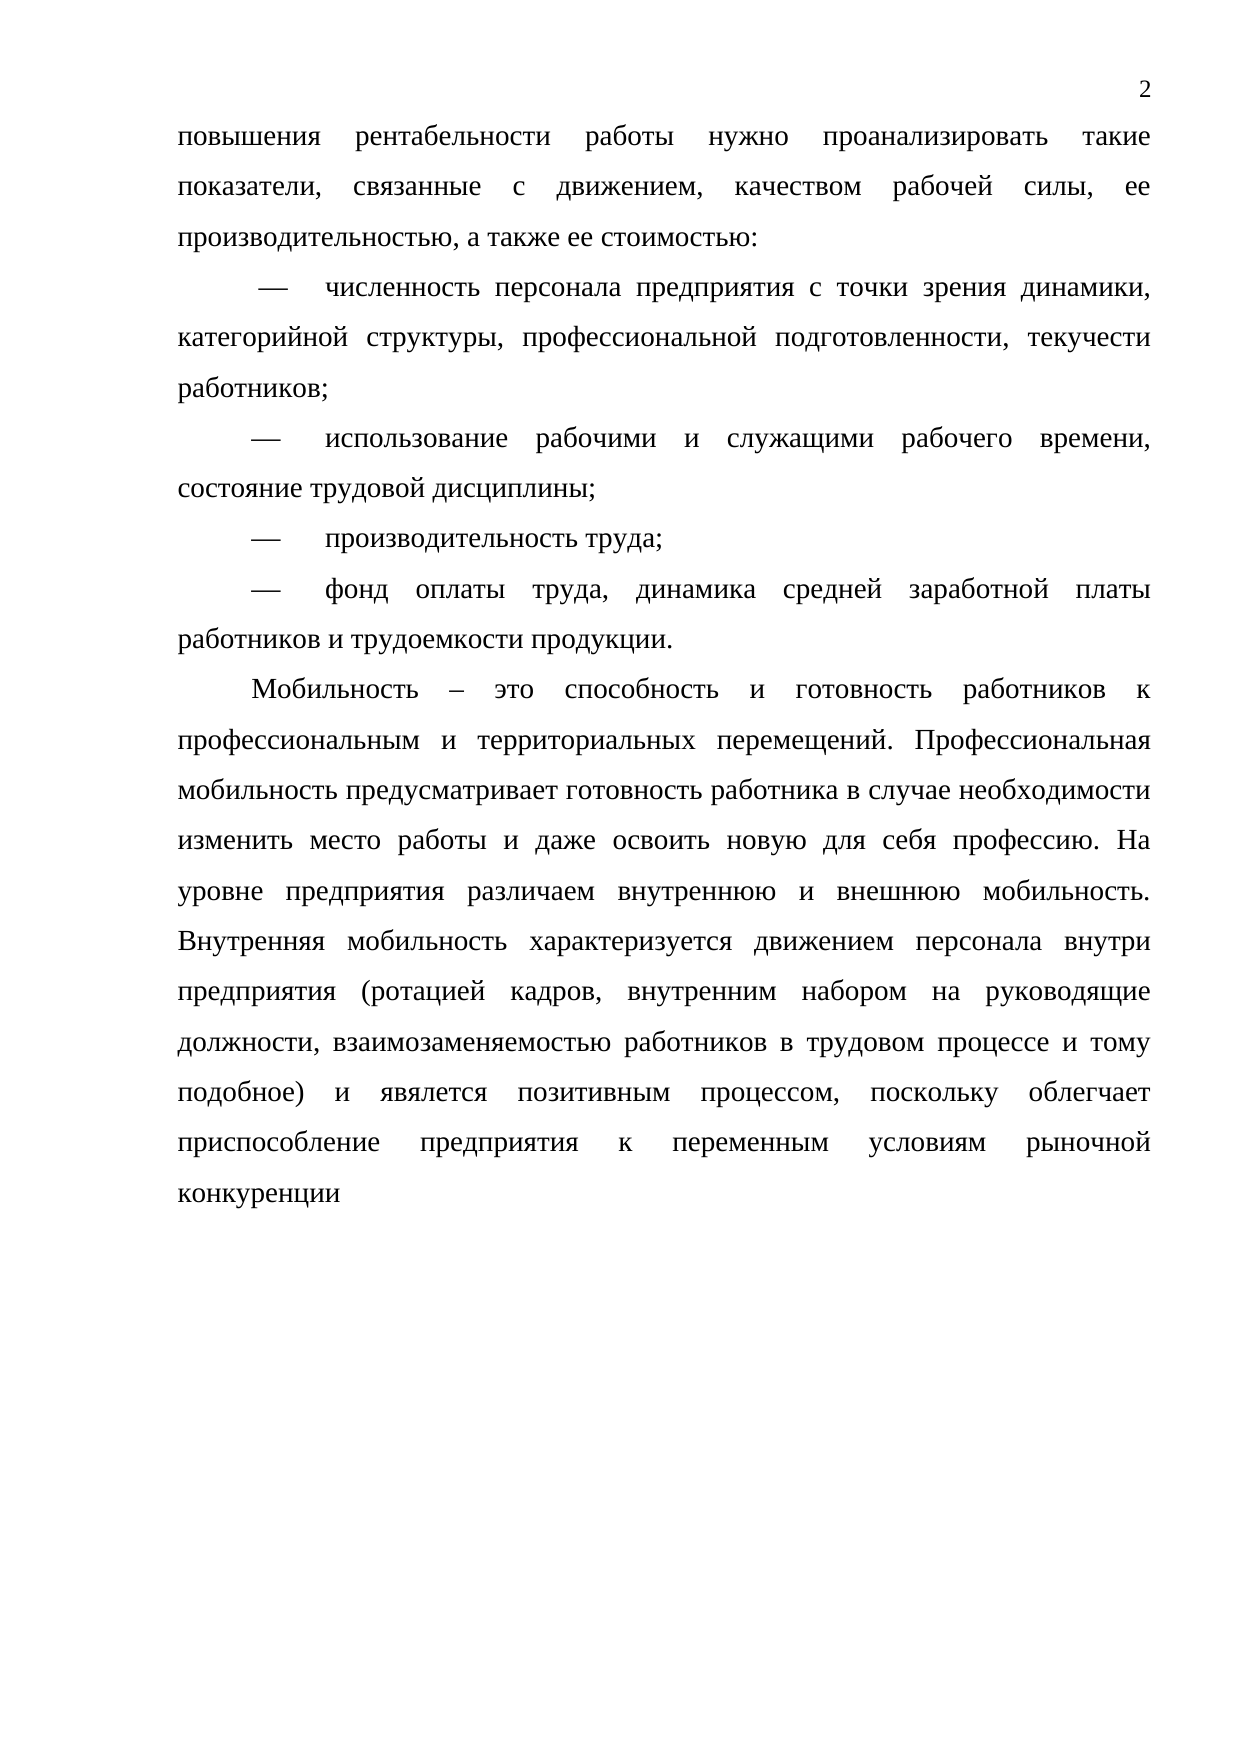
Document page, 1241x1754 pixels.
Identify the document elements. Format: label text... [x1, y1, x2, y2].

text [177, 118, 1152, 252]
text — фонд оплаты труда, динамика средней заработной платы работников и трудоемкости продукции. [177, 571, 1152, 655]
text — использование рабочими и служащими рабочего времени, состояние трудовой дисциплины; [177, 420, 1152, 504]
text — численность персонала предприятия с точки зрения динамики, категорийной структуры, профессиональной подготовленности, текучести работников; [177, 269, 1152, 403]
text Мобильность – это способность и готовность работников к профессиональным и территориальных перемещений. Профессиональная мобильность предусматривает готовность работника в случае необходимости изменить место работы и даже освоить новую для себя профессию. На уровне предприятия различаем внутреннюю и внешнюю мобильность. Внутренняя мобильность характеризуется движением персонала внутри предприятия (ротацией кадров, внутренним набором на руководящие должности, взаимозаменяемостью работников в трудовом процессе и тому подобное) и явялется позитивным процессом, поскольку облегчает приспособление предприятия к переменным условиям рыночной конкуренции [177, 672, 1152, 1208]
text — производительность труда; [177, 521, 1152, 554]
